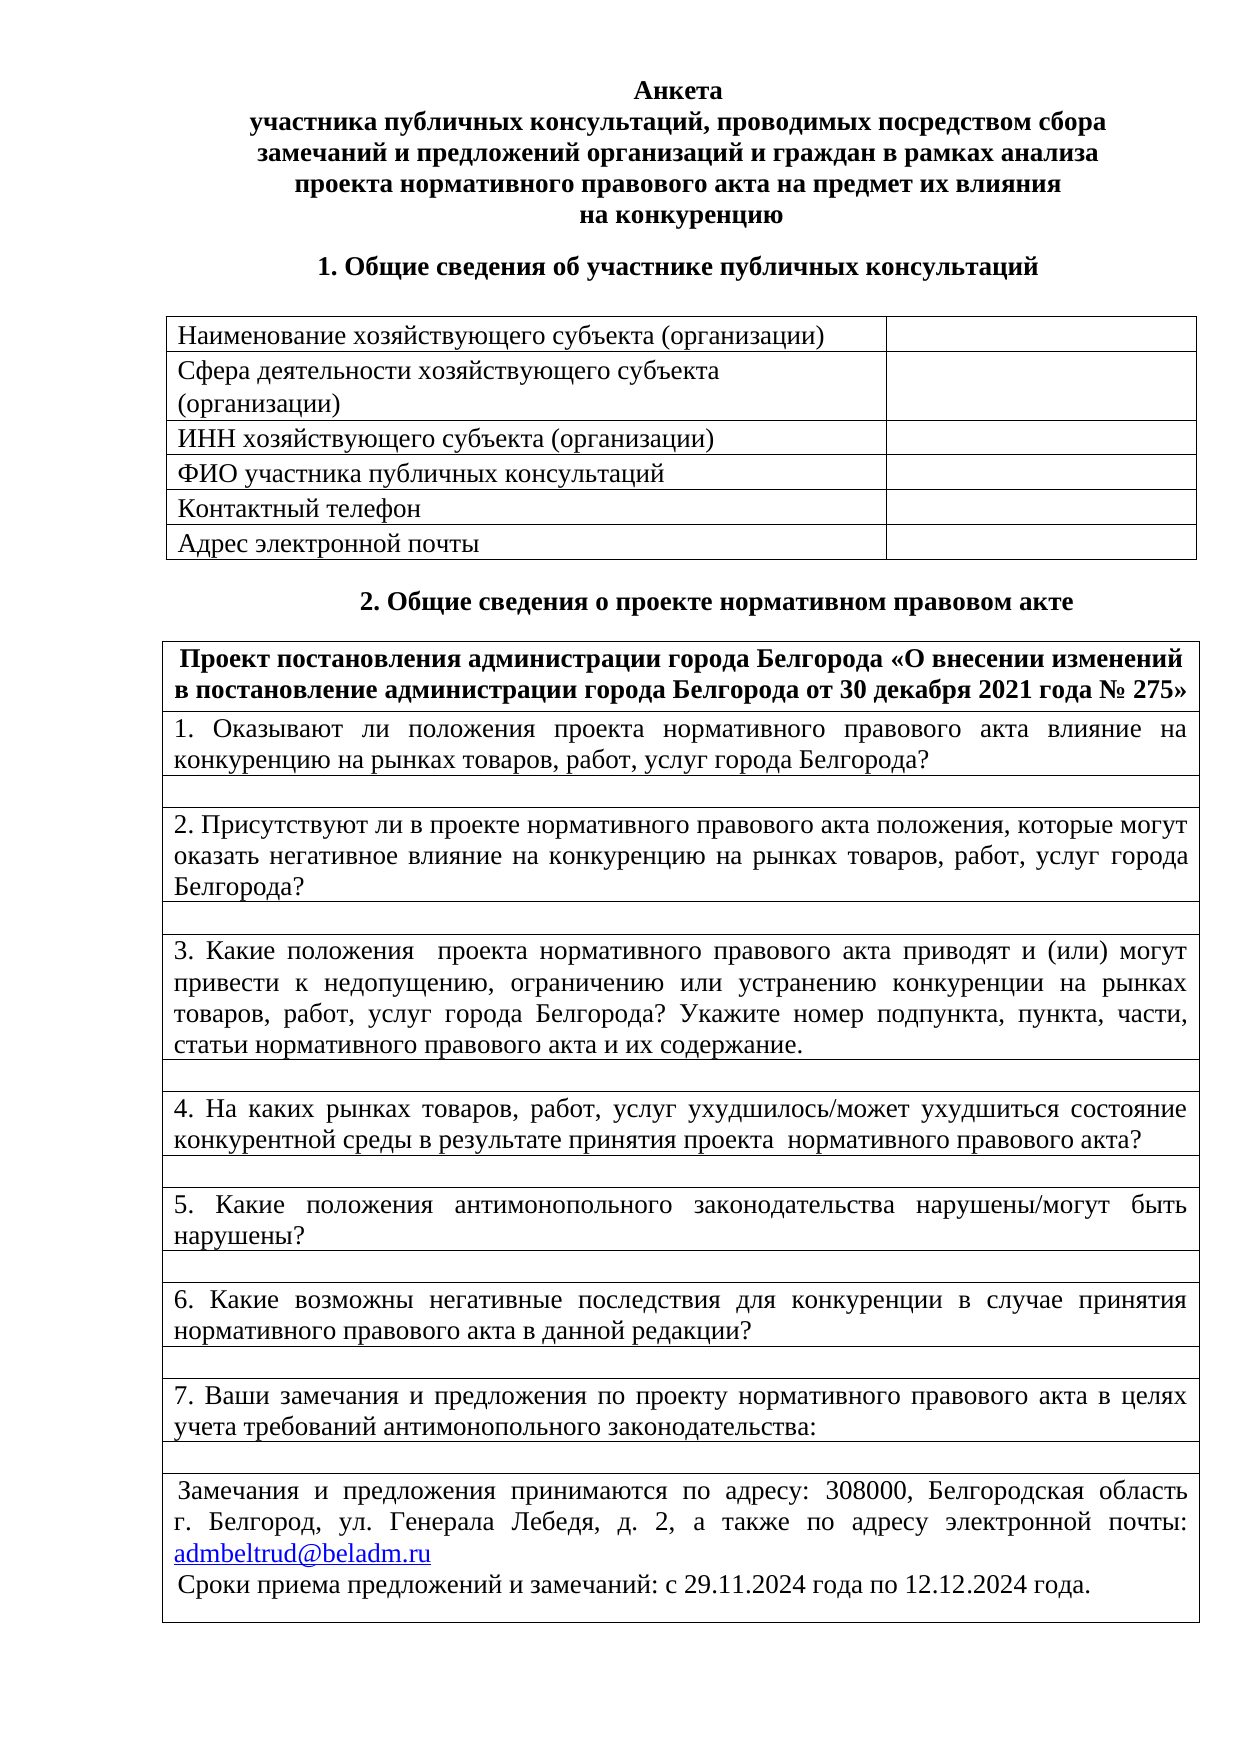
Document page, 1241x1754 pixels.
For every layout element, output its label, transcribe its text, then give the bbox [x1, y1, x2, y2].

text проекта нормативного правового акта на предмет их влияния [177, 167, 1179, 198]
table_cell Замечания и предложения принимаются по адресу: 308000, Белгородская область г. Белгород, ул. Генерала Лебедя, д. 2, а также по адресу электронной почты: admbeltrud@beladm.ru Сроки приема предложений и замечаний: с 29.11.2024 года по 12.12.2024 года. [163, 1474, 1199, 1622]
table_cell [163, 1442, 1199, 1473]
text 2. Общие сведения о проекте нормативном правовом акте [252, 584, 1181, 616]
table_header Наименование хозяйствующего субъекта (организации) [167, 317, 886, 351]
table_cell 7. Ваши замечания и предложения по проекту нормативного правового акта в целях учета требований антимонопольного законодательства: [163, 1379, 1199, 1441]
table_cell 5. Какие положения антимонопольного законодательства нарушены/могут быть нарушены? [163, 1188, 1199, 1250]
table_cell [163, 1156, 1199, 1187]
text участника публичных консультаций, проводимых посредством сбора [177, 105, 1179, 136]
table_cell ФИО участника публичных консультаций [167, 455, 886, 489]
text Анкета [177, 74, 1179, 105]
table_cell Адрес электронной почты [167, 525, 886, 559]
text замечаний и предложений организаций и граждан в рамках анализа [177, 136, 1179, 167]
table_cell 3. Какие положения проекта нормативного правового акта приводят и (или) могут привести к недопущению, ограничению или устранению конкуренции на рынках товаров, работ, услуг города Белгорода? Укажите номер подпункта, пункта, части, статьи нормативного правового акта и их содержание. [163, 935, 1199, 1059]
table_cell 4. На каких рынках товаров, работ, услуг ухудшилось/может ухудшиться состояние конкурентной среды в результате принятия проекта нормативного правового акта? [163, 1092, 1199, 1154]
table_cell [887, 490, 1196, 524]
table_cell [163, 1060, 1199, 1091]
table_cell [163, 1347, 1199, 1378]
table_cell Контактный телефон [167, 490, 886, 524]
text на конкуренцию [177, 198, 1179, 229]
table_cell ИНН хозяйствующего субъекта (организации) [167, 421, 886, 454]
table_cell [163, 1251, 1199, 1282]
table_cell [887, 352, 1196, 419]
table_cell Сфера деятельности хозяйствующего субъекта (организации) [167, 352, 886, 419]
table_cell [887, 421, 1196, 454]
table_cell 2. Присутствуют ли в проекте нормативного правового акта положения, которые могут оказать негативное влияние на конкуренцию на рынках товаров, работ, услуг города Белгорода? [163, 808, 1199, 901]
table_header [887, 317, 1196, 351]
table_cell [887, 525, 1196, 559]
table_cell 1. Оказывают ли положения проекта нормативного правового акта влияние на конкуренцию на рынках товаров, работ, услуг города Белгорода? [163, 712, 1199, 774]
table_cell 6. Какие возможны негативные последствия для конкуренции в случае принятия нормативного правового акта в данной редакции? [163, 1283, 1199, 1346]
table_cell [163, 902, 1199, 933]
table_cell [163, 776, 1199, 807]
table_header Проект постановления администрации города Белгорода «О внесении изменений в постановление администрации города Белгорода от 30 декабря 2021 года № 275» [163, 642, 1199, 711]
table_cell [887, 455, 1196, 489]
text 1. Общие сведения об участнике публичных консультаций [177, 249, 1179, 282]
